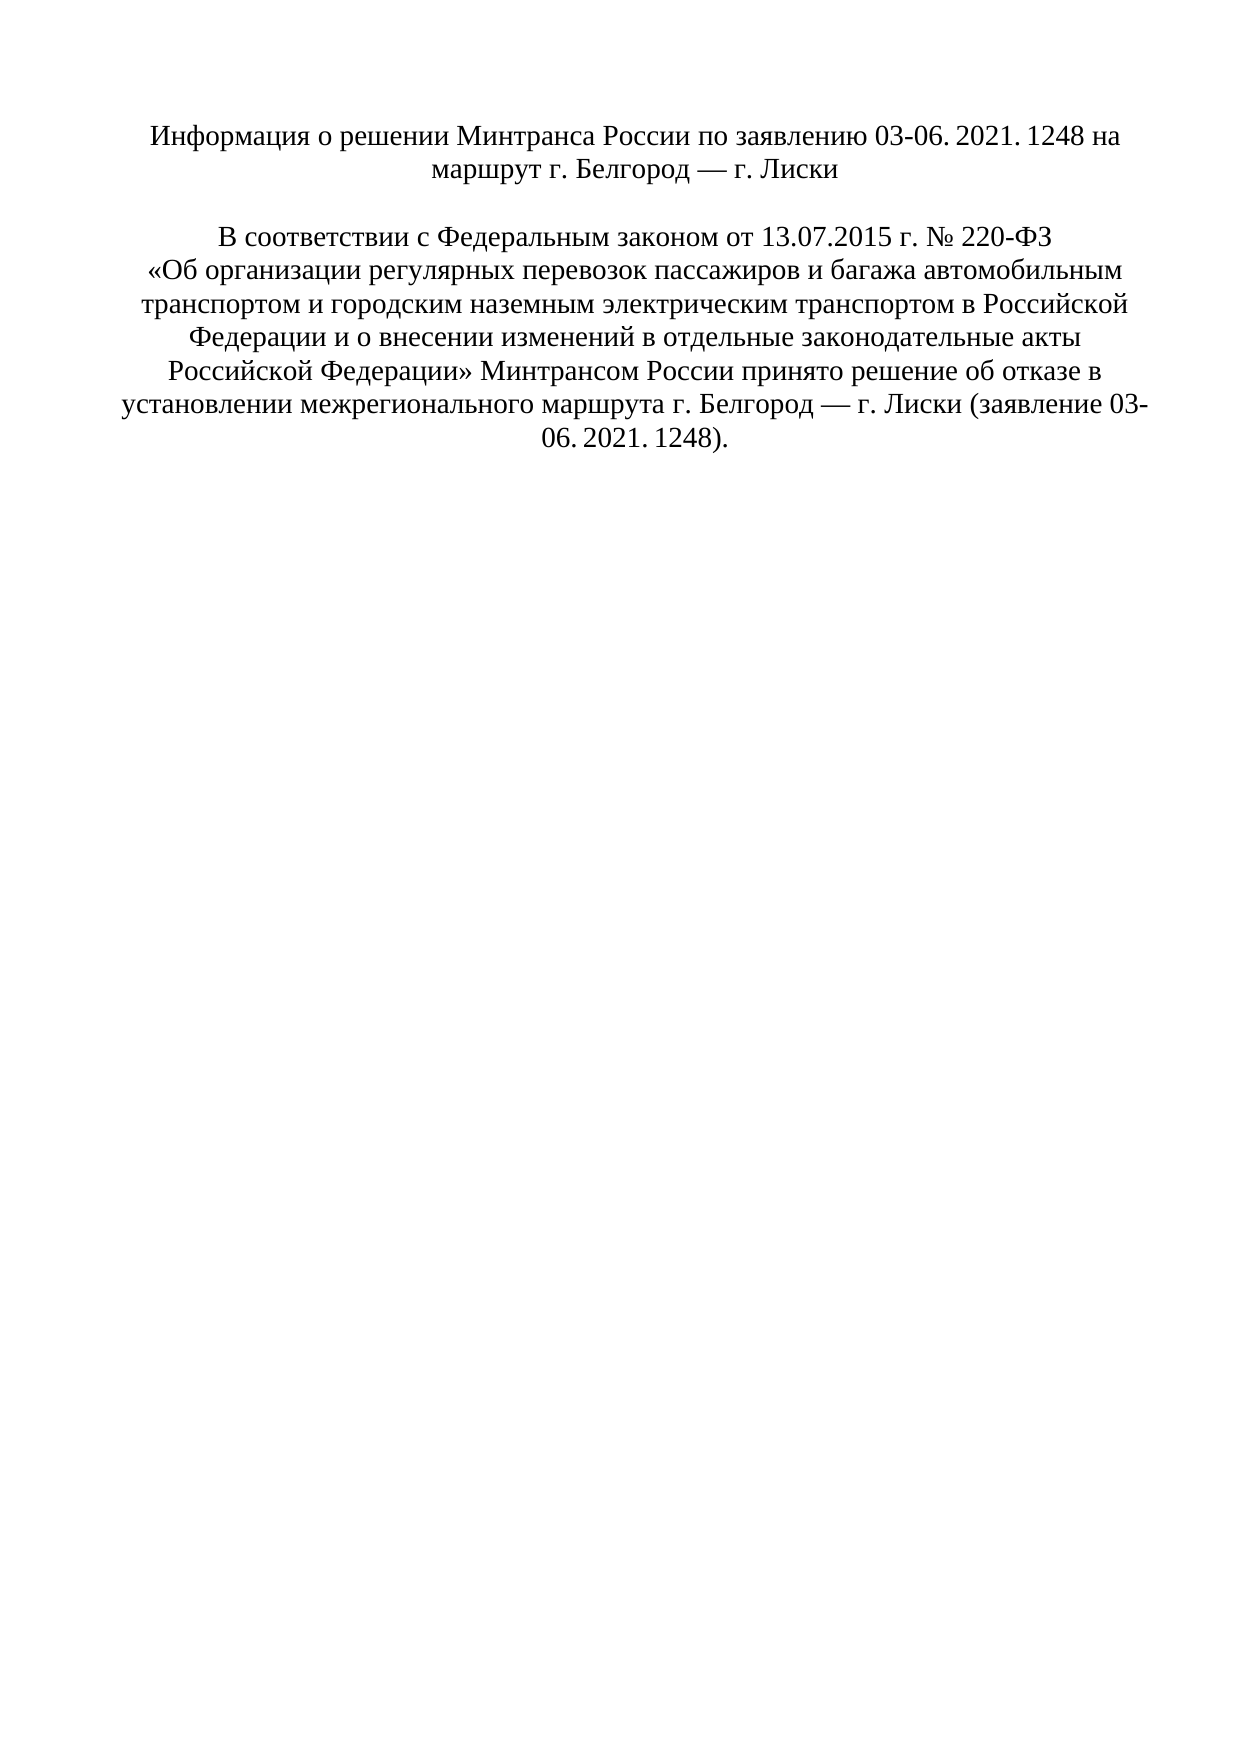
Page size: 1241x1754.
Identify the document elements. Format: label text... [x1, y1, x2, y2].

text В соответствии с Федеральным законом от 13.07.2015 г. № 220-ФЗ «Об организации регулярных перевозок пассажиров и багажа автомобильным транспортом и городским наземным электрическим транспортом в Российской Федерации и о внесении изменений в отдельные законодательные акты Российской Федерации» Минтрансом России принято решение об отказе в установлении межрегионального маршрута г. Белгород — г. Лиски (заявление 03-06. 2021. 1248). [118, 219, 1152, 453]
text Информация о решении Минтранса России по заявлению 03-06. 2021. 1248 на маршрут г. Белгород — г. Лиски [118, 118, 1152, 185]
